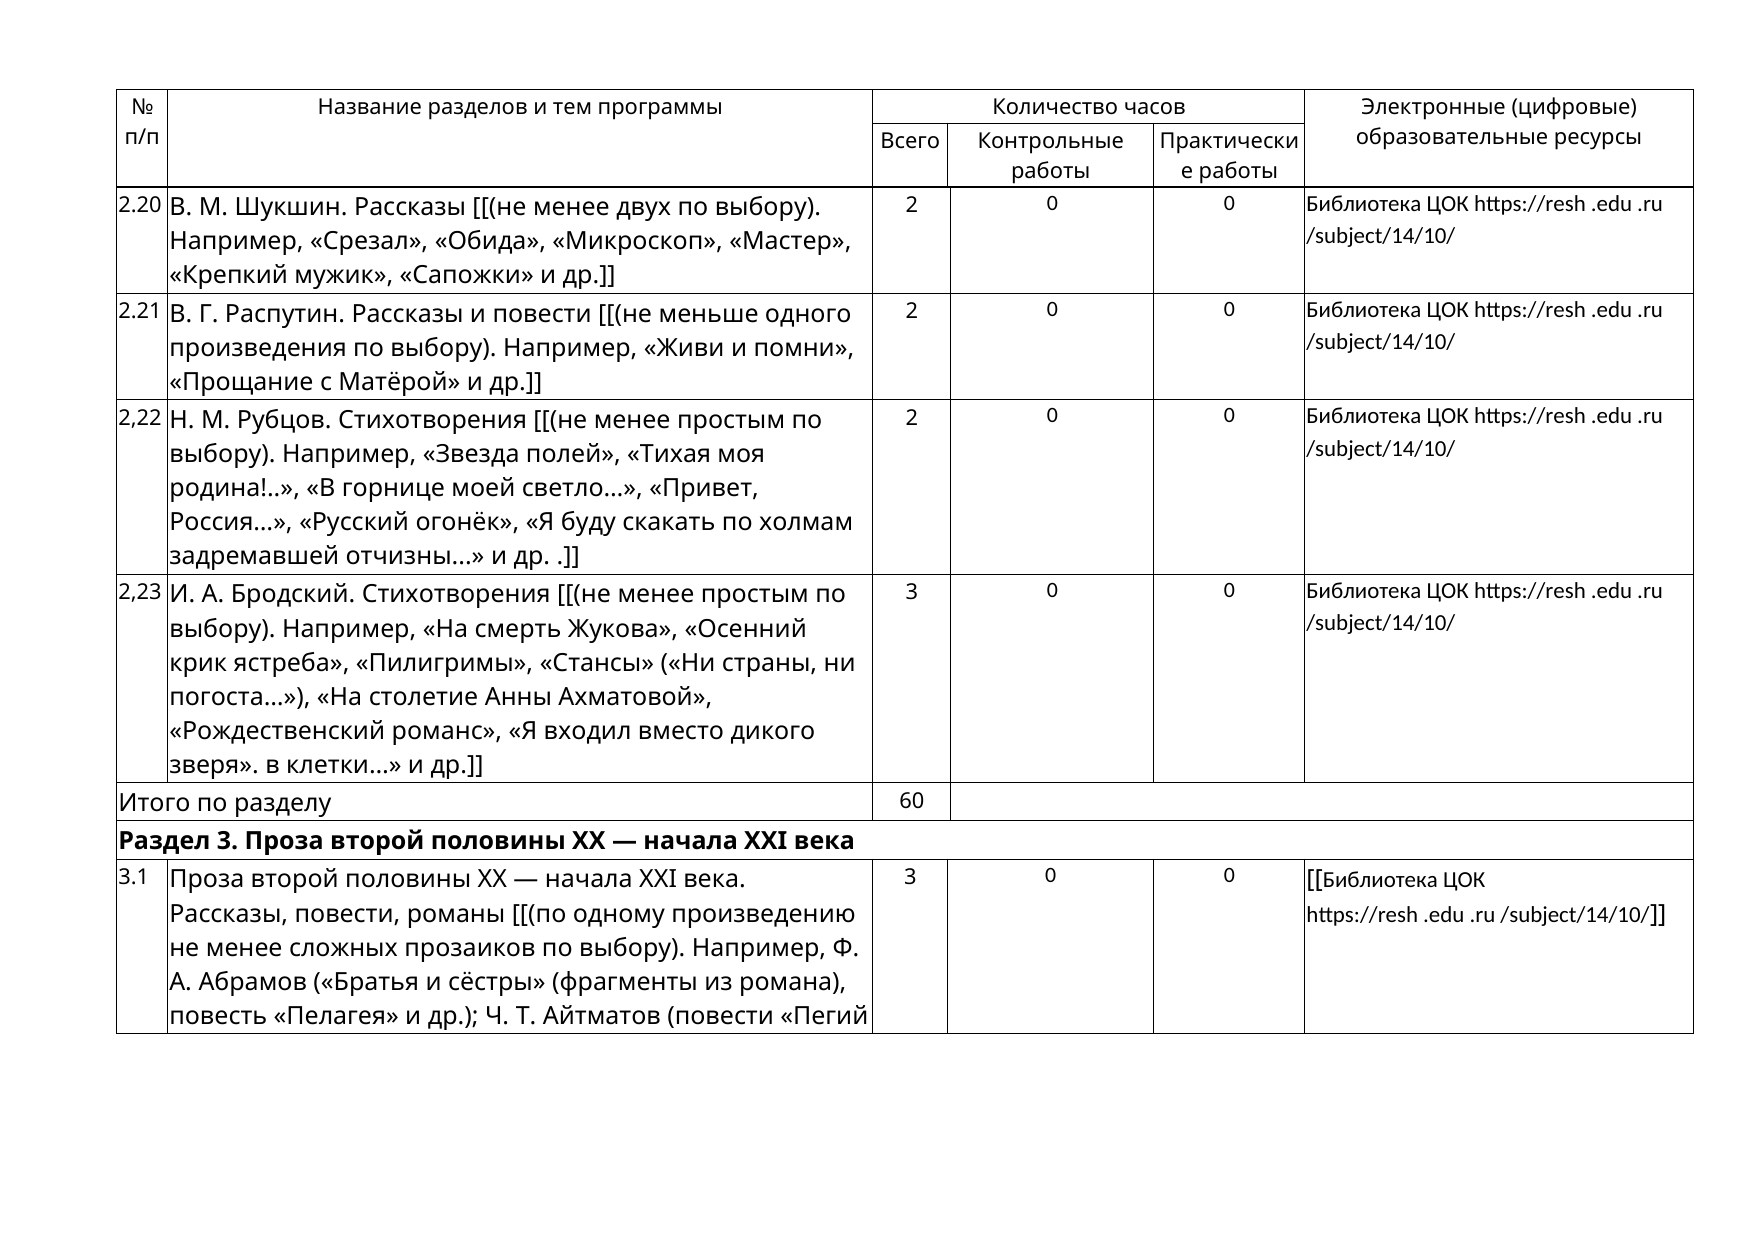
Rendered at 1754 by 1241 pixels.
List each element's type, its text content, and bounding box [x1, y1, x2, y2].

table_cell 2,22 [117, 400, 167, 573]
table_cell 0 [1154, 575, 1304, 782]
table_cell 2.20 [117, 188, 167, 293]
table_cell 2.21 [117, 294, 167, 399]
table_cell И. А. Бродский. Стихотворения [[(не менее простым по выбору). Например, «На смерть Жукова», «Осенний крик ястреба», «Пилигримы», «Стансы» («Ни страны, ни погоста…»), «На столетие Анны Ахматовой», «Рождественский романс», «Я входил вместо дикого зверя». в клетки…» и др.]] [168, 575, 872, 782]
table_cell 0 [951, 400, 1153, 573]
table_cell 0 [1154, 400, 1304, 573]
table_header Название разделов и тем программы [168, 90, 872, 186]
table_cell 2 [873, 400, 950, 573]
table_cell Практические работы [1154, 124, 1304, 186]
table_cell Библиотека ЦОК https://resh .edu .ru /subject/14/10/ [1305, 575, 1693, 782]
table_cell 0 [951, 294, 1153, 399]
table_header Количество часов [873, 90, 1304, 123]
table_cell 3 [873, 860, 947, 1033]
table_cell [1305, 860, 1693, 1033]
table_cell 2 [873, 294, 950, 399]
table_cell 3 [873, 575, 950, 782]
table_header № п/п [117, 90, 167, 186]
table_cell Библиотека ЦОК https://resh .edu .ru /subject/14/10/ [1305, 188, 1693, 293]
table_cell 0 [948, 860, 1153, 1033]
table_cell Итого по разделу [117, 783, 872, 820]
table_cell Библиотека ЦОК https://resh .edu .ru /subject/14/10/ [1305, 400, 1693, 573]
table_cell 2 [873, 188, 950, 293]
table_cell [168, 860, 872, 1033]
table_cell 0 [951, 575, 1153, 782]
table_header Электронные (цифровые) образовательные ресурсы [1305, 90, 1693, 186]
table_cell 3.1 [117, 860, 167, 1033]
table_cell 60 [873, 783, 950, 820]
table_cell Н. М. Рубцов. Стихотворения [[(не менее простым по выбору). Например, «Звезда полей», «Тихая моя родина!..», «В горнице моей светло…», «Привет, Россия…», «Русский огонёк», «Я буду скакать по холмам задремавшей отчизны...» и др. .]] [168, 400, 872, 573]
table_cell 0 [951, 188, 1153, 293]
table_cell В. Г. Распутин. Рассказы и повести [[(не меньше одного произведения по выбору). Например, «Живи и помни», «Прощание с Матёрой» и др.]] [168, 294, 872, 399]
table_cell В. М. Шукшин. Рассказы [[(не менее двух по выбору). Например, «Срезал», «Обида», «Микроскоп», «Мастер», «Крепкий мужик», «Сапожки» и др.]] [168, 188, 872, 293]
table_cell 0 [1154, 188, 1304, 293]
table_cell 0 [1154, 860, 1304, 1033]
table_cell Раздел 3. Проза второй половины XX — начала XXI века [117, 821, 1693, 858]
table_cell [951, 783, 1693, 820]
table_cell Контрольные работы [948, 124, 1153, 186]
table_cell Всего [873, 124, 947, 186]
table_cell 2,23 [117, 575, 167, 782]
table_cell 0 [1154, 294, 1304, 399]
table_cell Библиотека ЦОК https://resh .edu .ru /subject/14/10/ [1305, 294, 1693, 399]
